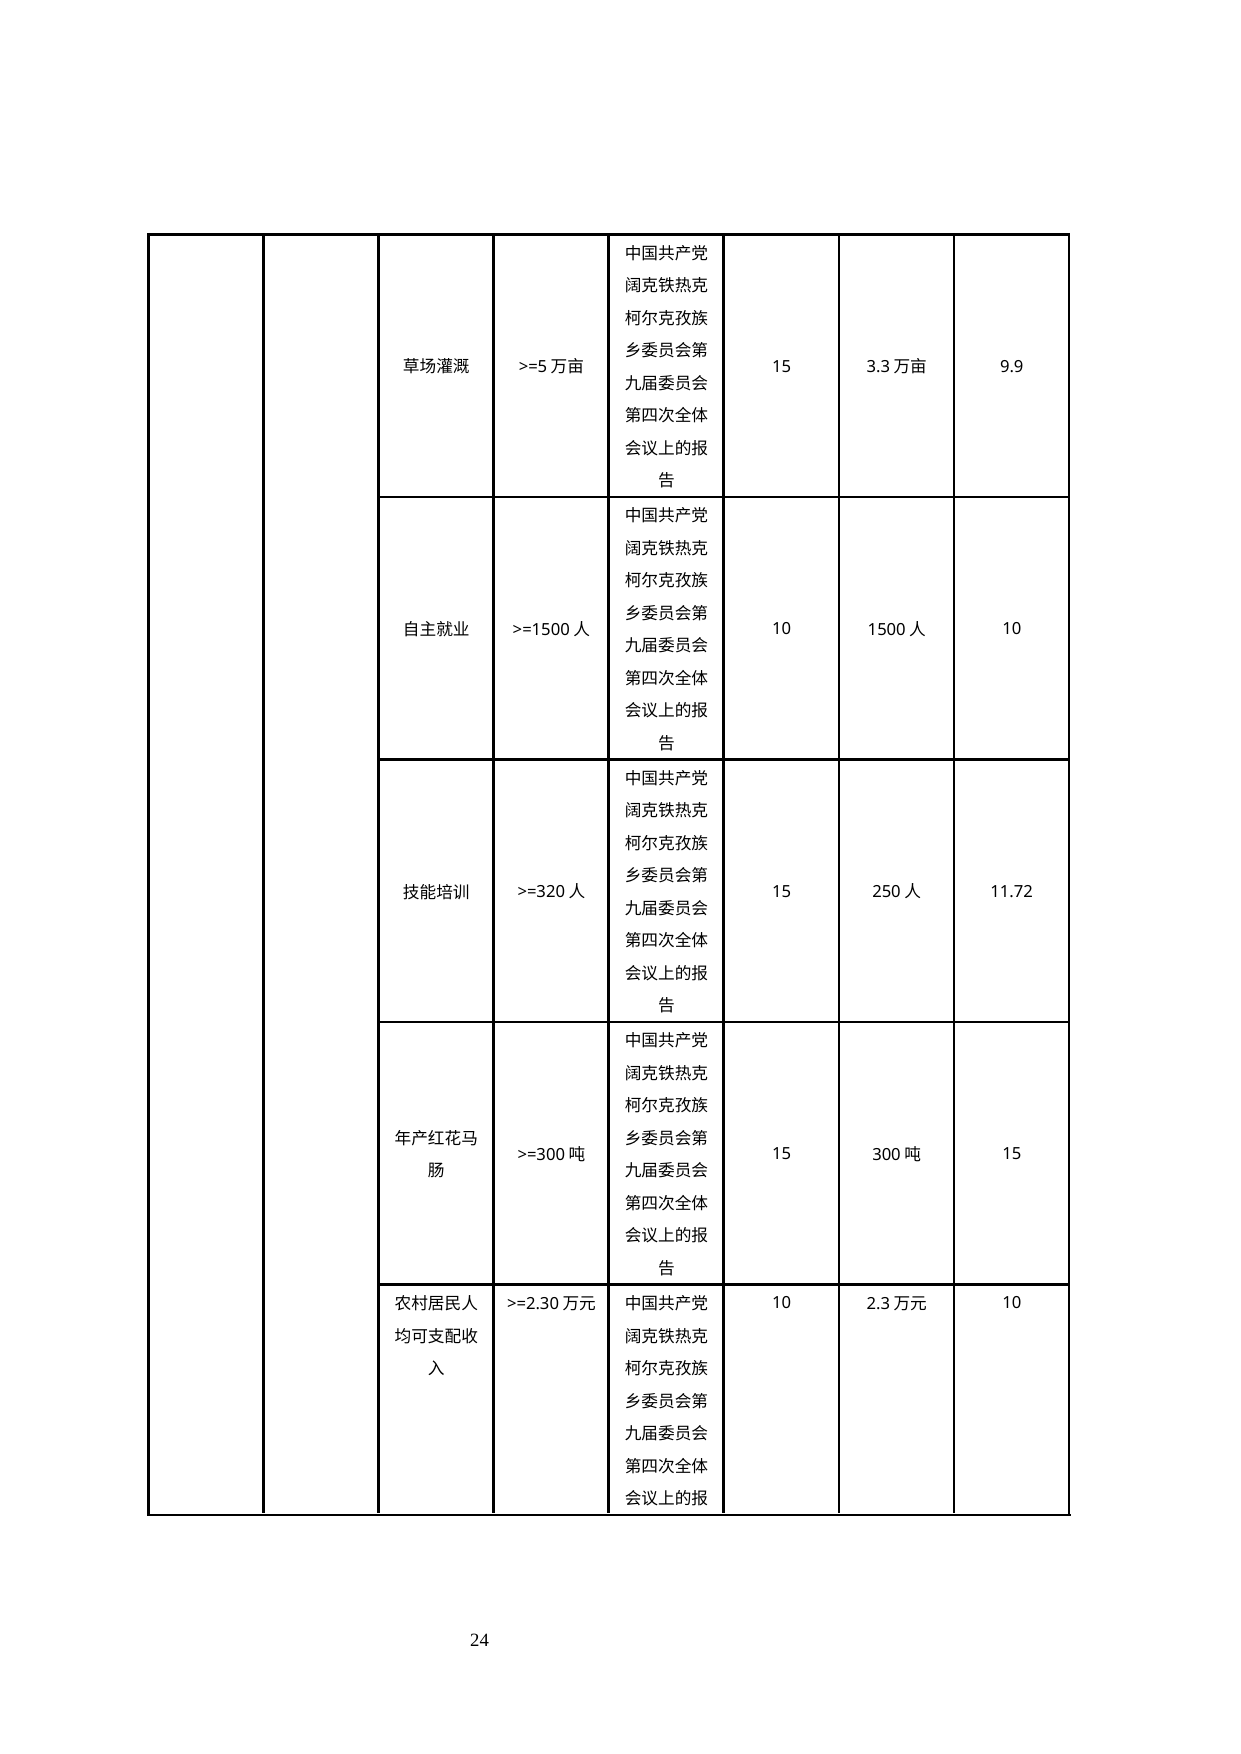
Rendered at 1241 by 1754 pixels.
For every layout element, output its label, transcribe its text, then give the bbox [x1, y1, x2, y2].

table_cell >=300吨 [495, 1023, 607, 1283]
table_cell 中国共产党阔克铁热克柯尔克孜族乡委员会第九届委员会第四次全体会议上的报告 [610, 761, 722, 1021]
table_cell 自主就业 [380, 498, 492, 758]
table_cell 10 [725, 498, 838, 758]
table_cell 技能培训 [380, 761, 492, 1021]
table_cell 10 [955, 1286, 1068, 1513]
table_cell 15 [725, 1023, 838, 1283]
table_cell 9.9 [955, 236, 1068, 496]
table_cell 3.3万亩 [840, 236, 953, 496]
table_cell 中国共产党阔克铁热克柯尔克孜族乡委员会第九届委员会第四次全体会议上的报告 [610, 498, 722, 758]
table_cell 300吨 [840, 1023, 953, 1283]
table_cell 10 [955, 498, 1068, 758]
table_cell 年产红花马肠 [380, 1023, 492, 1283]
table_cell 10 [725, 1286, 838, 1513]
table_cell 250人 [840, 761, 953, 1021]
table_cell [610, 1286, 722, 1513]
table_cell 草场灌溉 [380, 236, 492, 496]
table_cell 中国共产党阔克铁热克柯尔克孜族乡委员会第九届委员会第四次全体会议上的报告 [610, 1023, 722, 1283]
table_cell >=5万亩 [495, 236, 607, 496]
table_cell >=2.30万元 [495, 1286, 607, 1513]
table_cell >=1500人 [495, 498, 607, 758]
table_cell 1500人 [840, 498, 953, 758]
table_cell 2.3万元 [840, 1286, 953, 1513]
table_cell 11.72 [955, 761, 1068, 1021]
table_cell 15 [725, 236, 838, 496]
table_cell 15 [955, 1023, 1068, 1283]
table_cell >=320人 [495, 761, 607, 1021]
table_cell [610, 236, 722, 496]
table_cell 15 [725, 761, 838, 1021]
table_cell 农村居民人均可支配收入 [380, 1286, 492, 1513]
